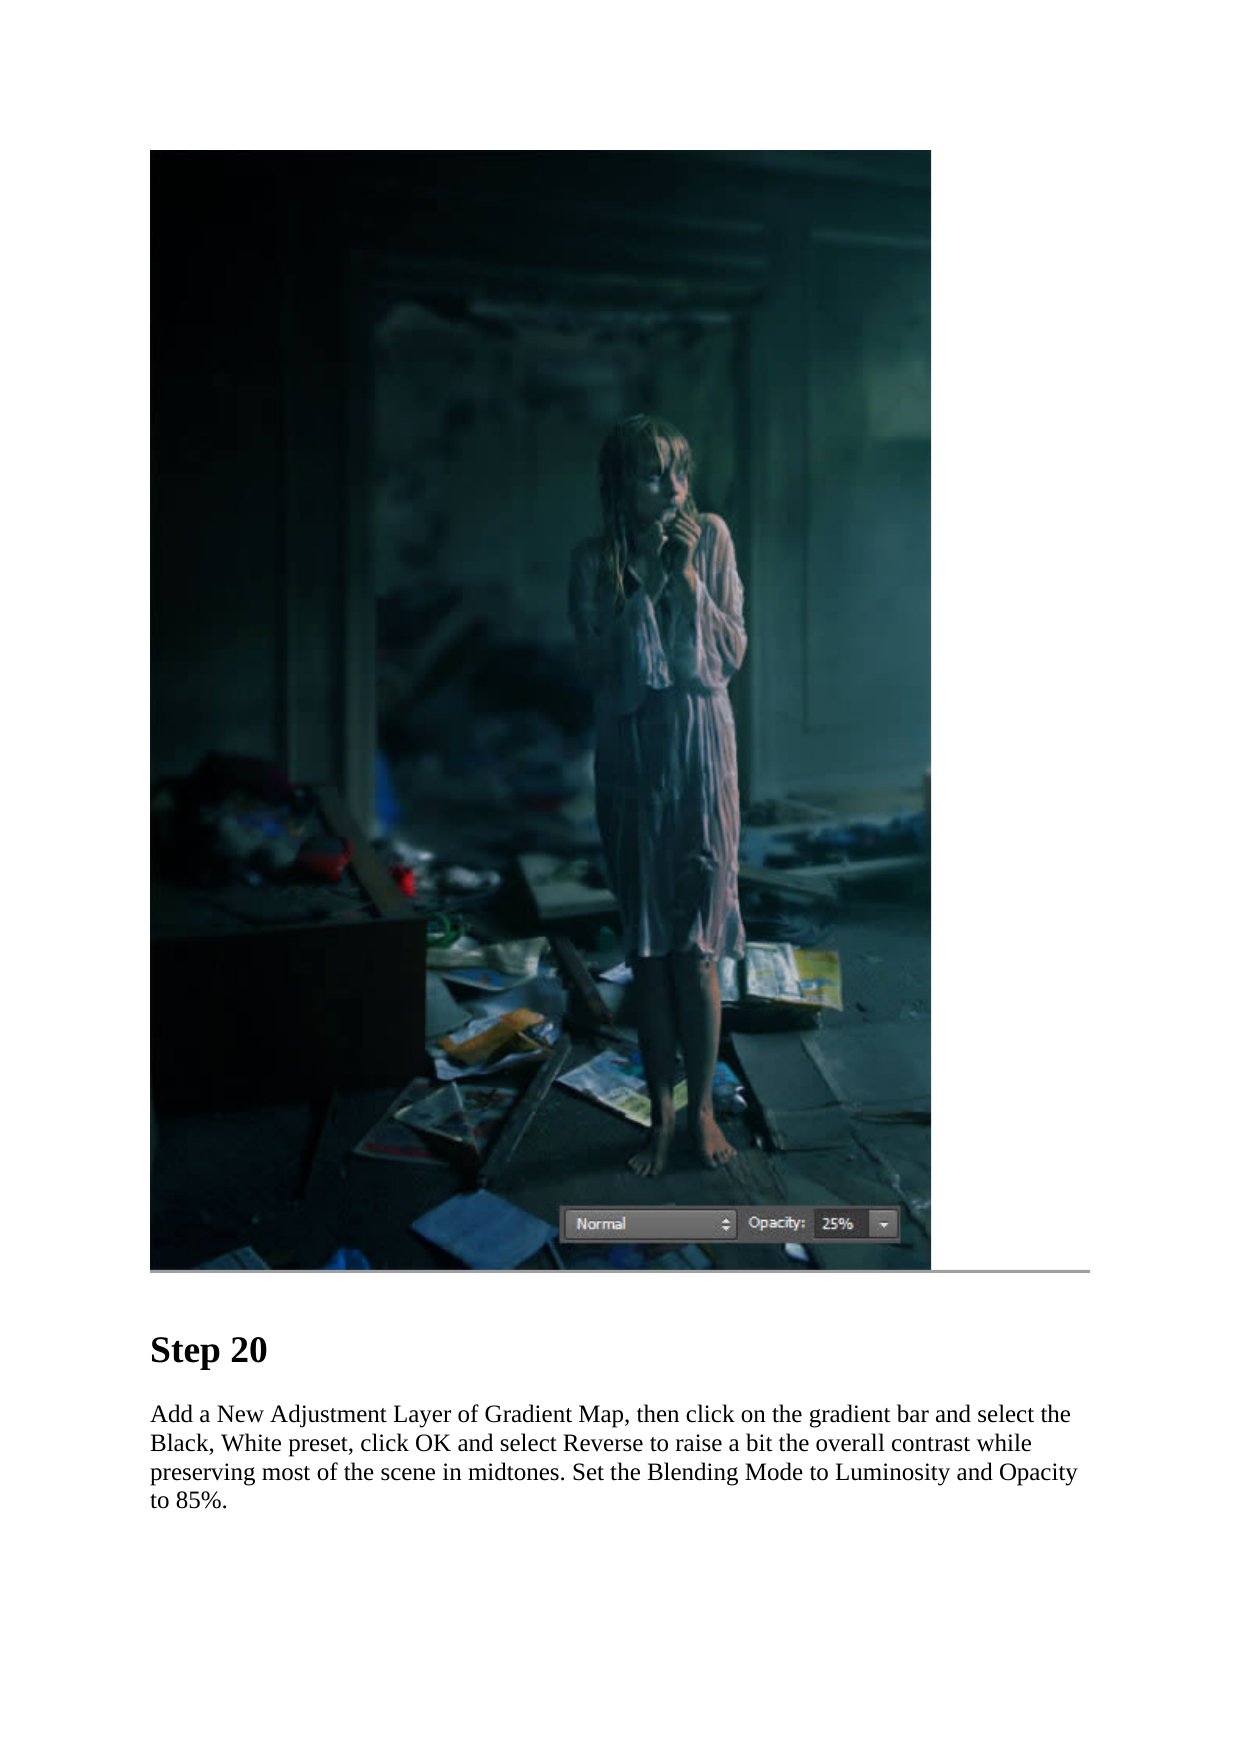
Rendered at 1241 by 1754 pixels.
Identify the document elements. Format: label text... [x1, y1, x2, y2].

text Step 20 [150, 1327, 1090, 1370]
text Add a New Adjustment Layer of Gradient Map, then click on the gradient bar and select the Black, White preset, click OK and select Reverse to raise a bit the overall contrast while preserving most of the scene in midtones. Set the Blending Mode to Luminosity and Opacity to 85%. [150, 1399, 1090, 1514]
picture [150, 150, 932, 1269]
